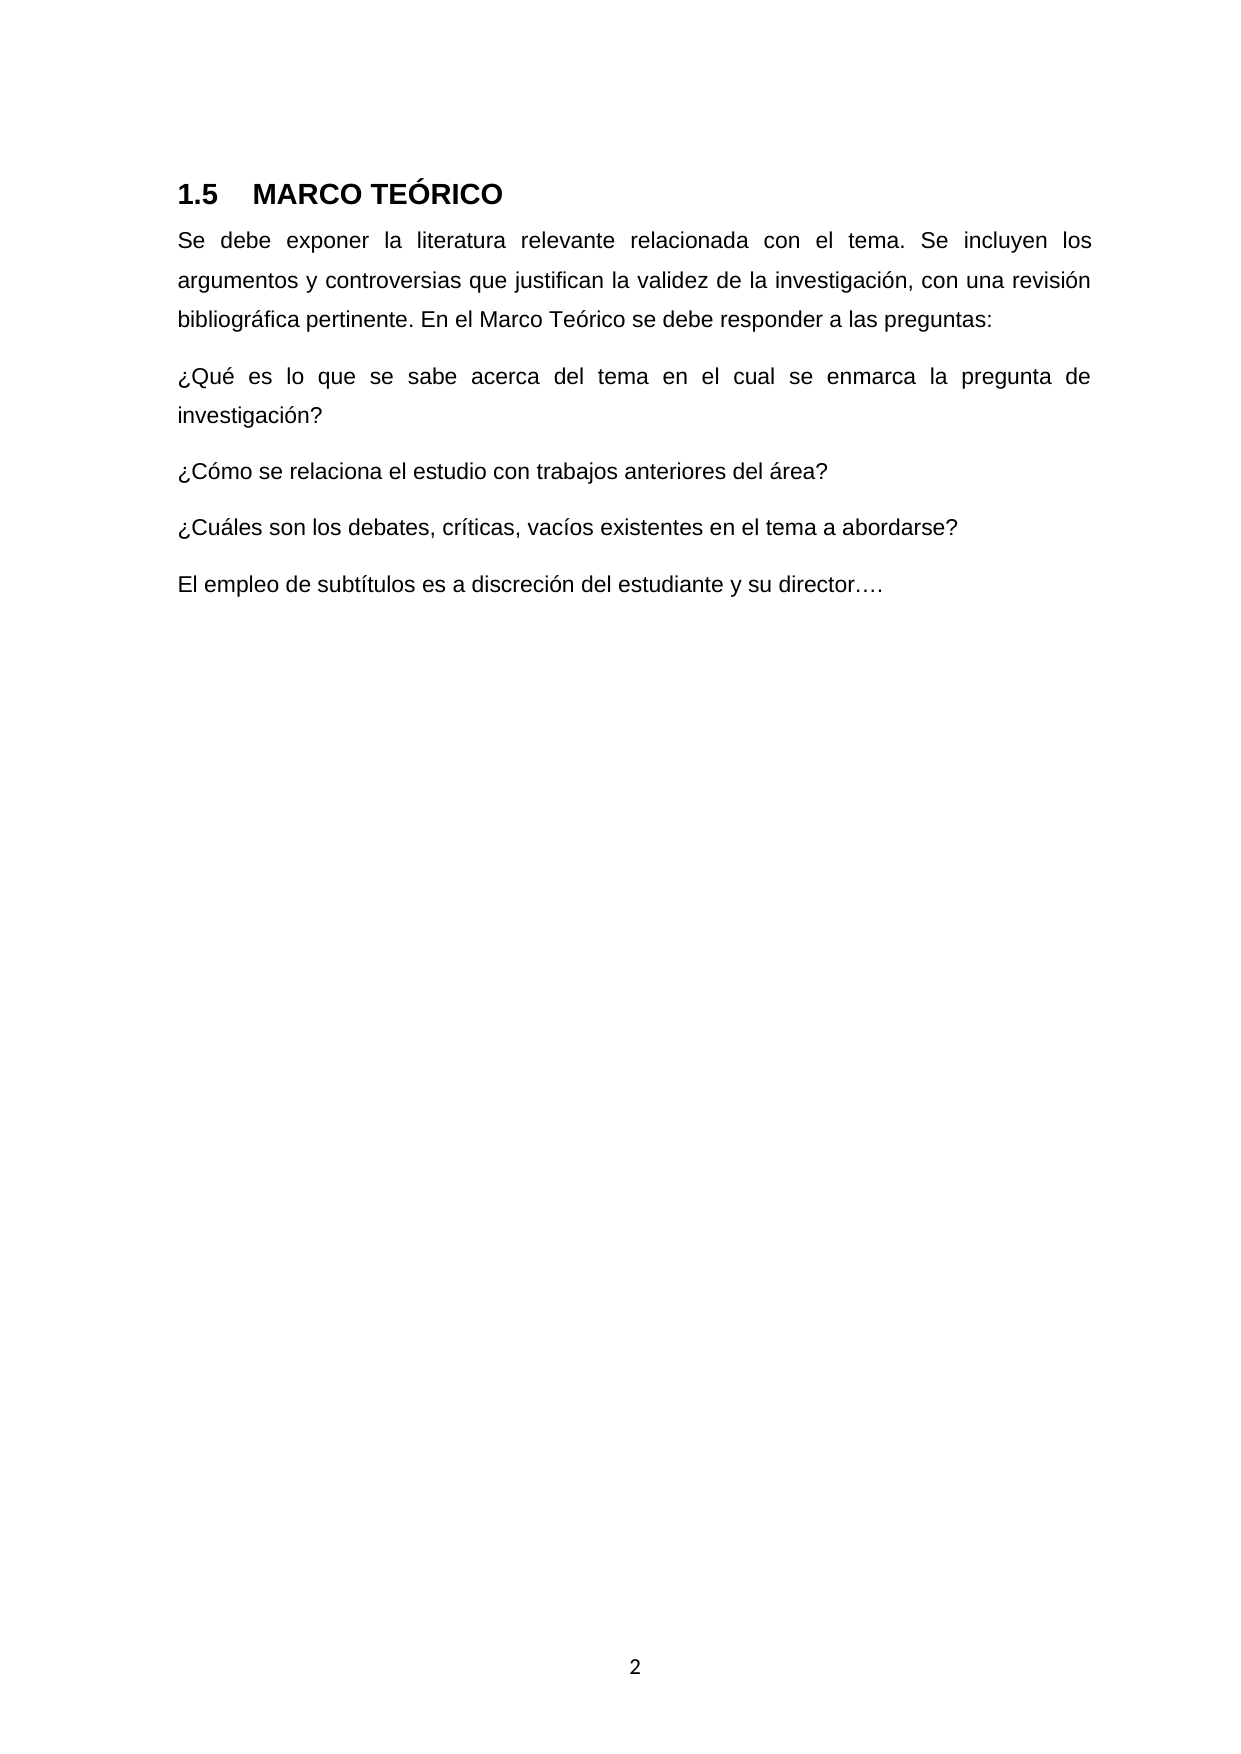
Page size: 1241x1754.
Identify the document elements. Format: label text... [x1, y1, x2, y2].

text Se debe exponer la literatura relevante relacionada con el tema. Se incluyen los argumentos y controversias que justifican la validez de la investigación, con una revisión bibliográfica pertinente. En el Marco Teórico se debe responder a las preguntas: [177, 227, 1092, 333]
text ¿Qué es lo que se sabe acerca del tema en el cual se enmarca la pregunta de investigación? [177, 363, 1092, 428]
text ¿Cómo se relaciona el estudio con trabajos anteriores del área? [177, 458, 1092, 484]
text El empleo de subtítulos es a discreción del estudiante y su director.… [177, 571, 1092, 597]
subtitle MARCO TEÓRICO [177, 177, 1092, 211]
text ¿Cuáles son los debates, críticas, vacíos existentes en el tema a abordarse? [177, 514, 1092, 541]
